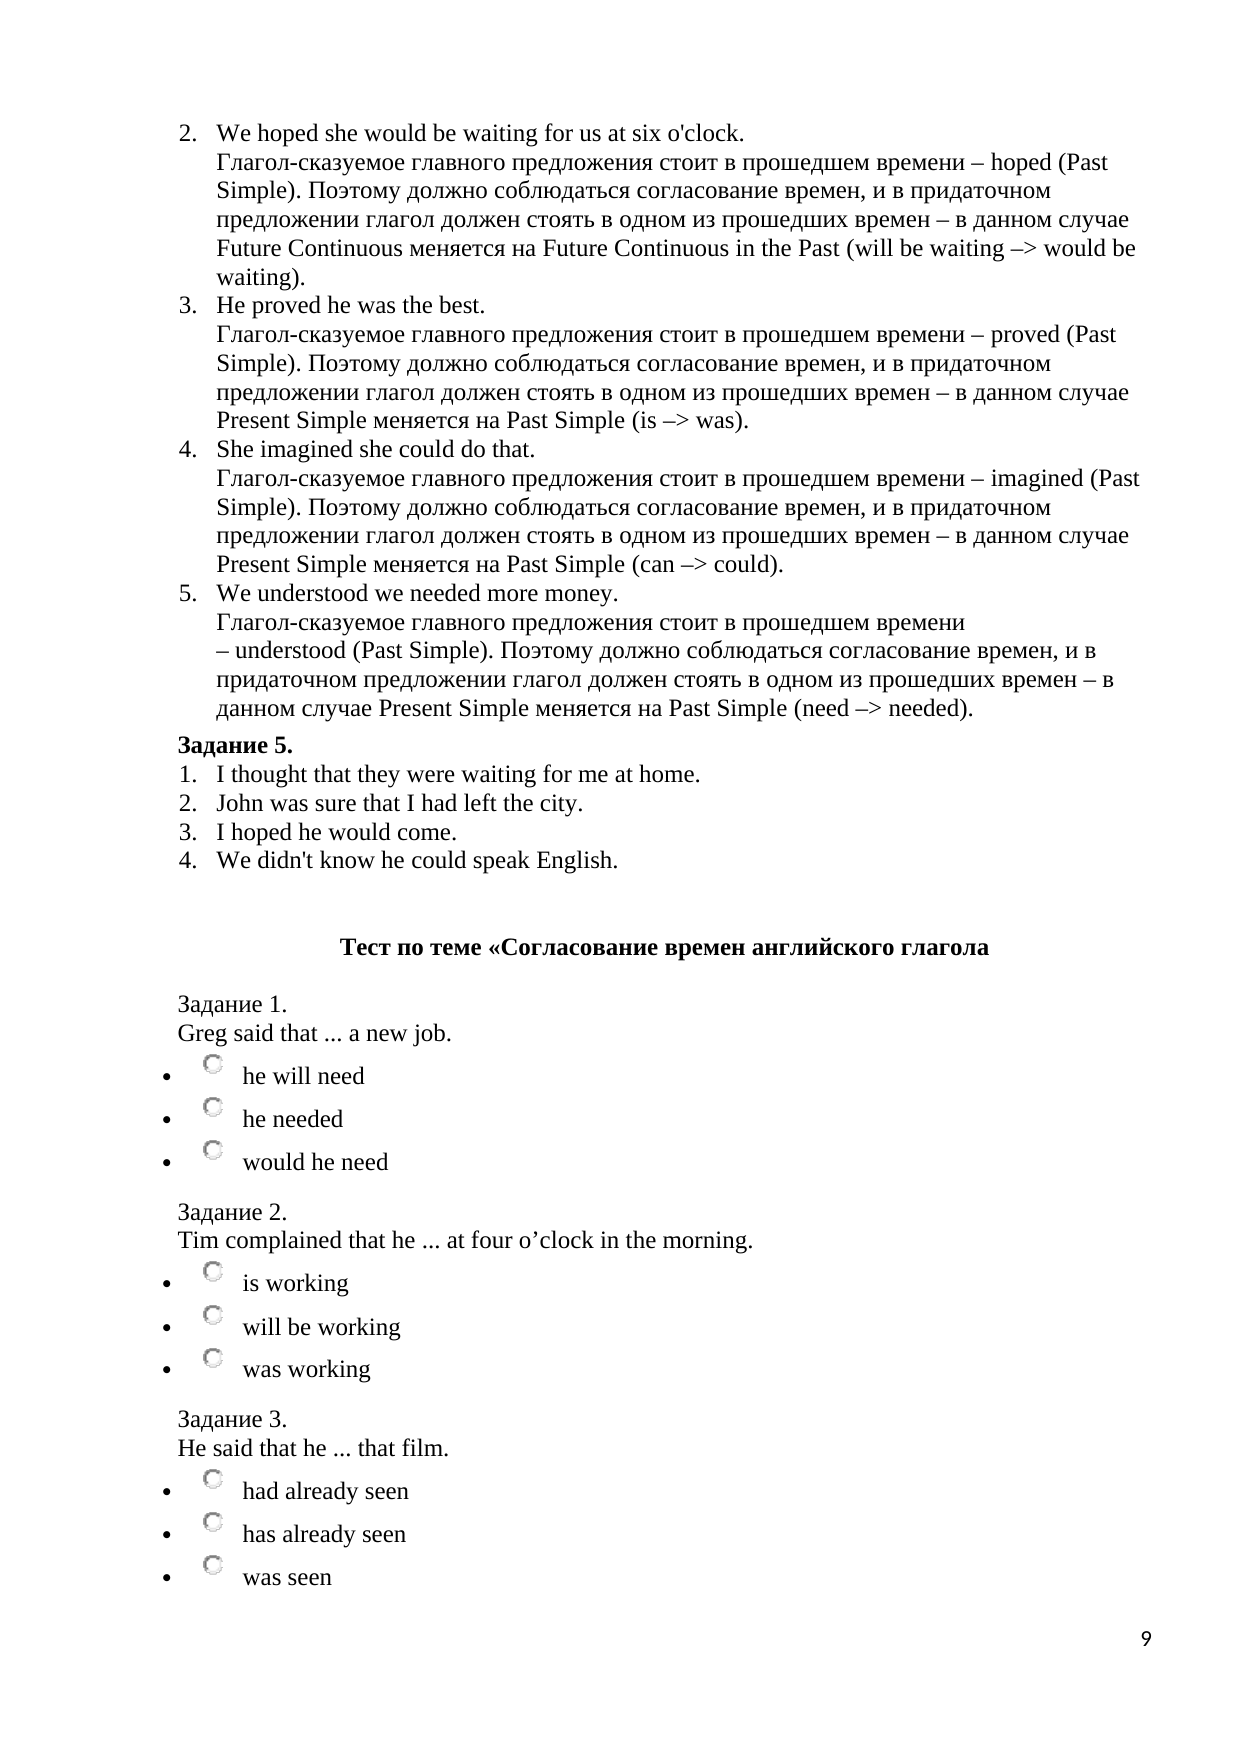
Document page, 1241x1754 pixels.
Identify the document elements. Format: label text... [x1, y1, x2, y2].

list I hoped he would come. [179, 817, 1152, 846]
text Greg said that ... a new job. [177, 1018, 1152, 1047]
text Задание 3. [177, 1404, 1152, 1433]
list was working [163, 1340, 1152, 1383]
list is working [163, 1254, 1152, 1297]
list he will need [163, 1047, 1152, 1090]
list he needed [163, 1090, 1152, 1133]
list had already seen [163, 1462, 1152, 1505]
text Глагол-сказуемое главного предложения стоит в прошедшем времени – proved (Past Simple). Поэтому должно соблюдаться согласование времен, и в придаточном предложении глагол должен стоять в одном из прошедших времен – в данном случае Present Simple меняется на Past Simple (is –> was). [216, 319, 1152, 434]
list We didn't know he could speak English. [179, 846, 1152, 874]
list She imagined she could do that. [179, 434, 1152, 463]
text Глагол-сказуемое главного предложения стоит в прошедшем времени – imagined (Past Simple). Поэтому должно соблюдаться согласование времен, и в придаточном предложении глагол должен стоять в одном из прошедших времен – в данном случае Present Simple меняется на Past Simple (can –> could). [216, 463, 1152, 578]
text Tim complained that he ... at four o’clock in the morning. [177, 1226, 1152, 1254]
text Задание 5. [177, 722, 1152, 759]
text He said that he ... that film. [177, 1433, 1152, 1462]
text Тест по теме «Согласование времен английского глагола [177, 932, 1152, 961]
list has already seen [163, 1505, 1152, 1548]
list I thought that they were waiting for me at home. [179, 759, 1152, 788]
list We hoped she would be waiting for us at six o'clock. [179, 118, 1152, 147]
text Глагол-сказуемое главного предложения стоит в прошедшем времени – understood (Past Simple). Поэтому должно соблюдаться согласование времен, и в придаточном предложении глагол должен стоять в одном из прошедших времен – в данном случае Present Simple меняется на Past Simple (need –> needed). [216, 607, 1152, 722]
list would he need [163, 1133, 1152, 1176]
list He proved he was the best. [179, 291, 1152, 319]
list was seen [163, 1548, 1152, 1591]
list John was sure that I had left the city. [179, 788, 1152, 817]
text Задание 1. [177, 989, 1152, 1018]
list will be working [163, 1297, 1152, 1340]
list We understood we needed more money. [179, 578, 1152, 607]
text Глагол-сказуемое главного предложения стоит в прошедшем времени – hoped (Past Simple). Поэтому должно соблюдаться согласование времен, и в придаточном предложении глагол должен стоять в одном из прошедших времен – в данном случае Future Continuous меняется на Future Continuous in the Past (will be waiting –> would be waiting). [216, 147, 1152, 291]
text Задание 2. [177, 1197, 1152, 1226]
